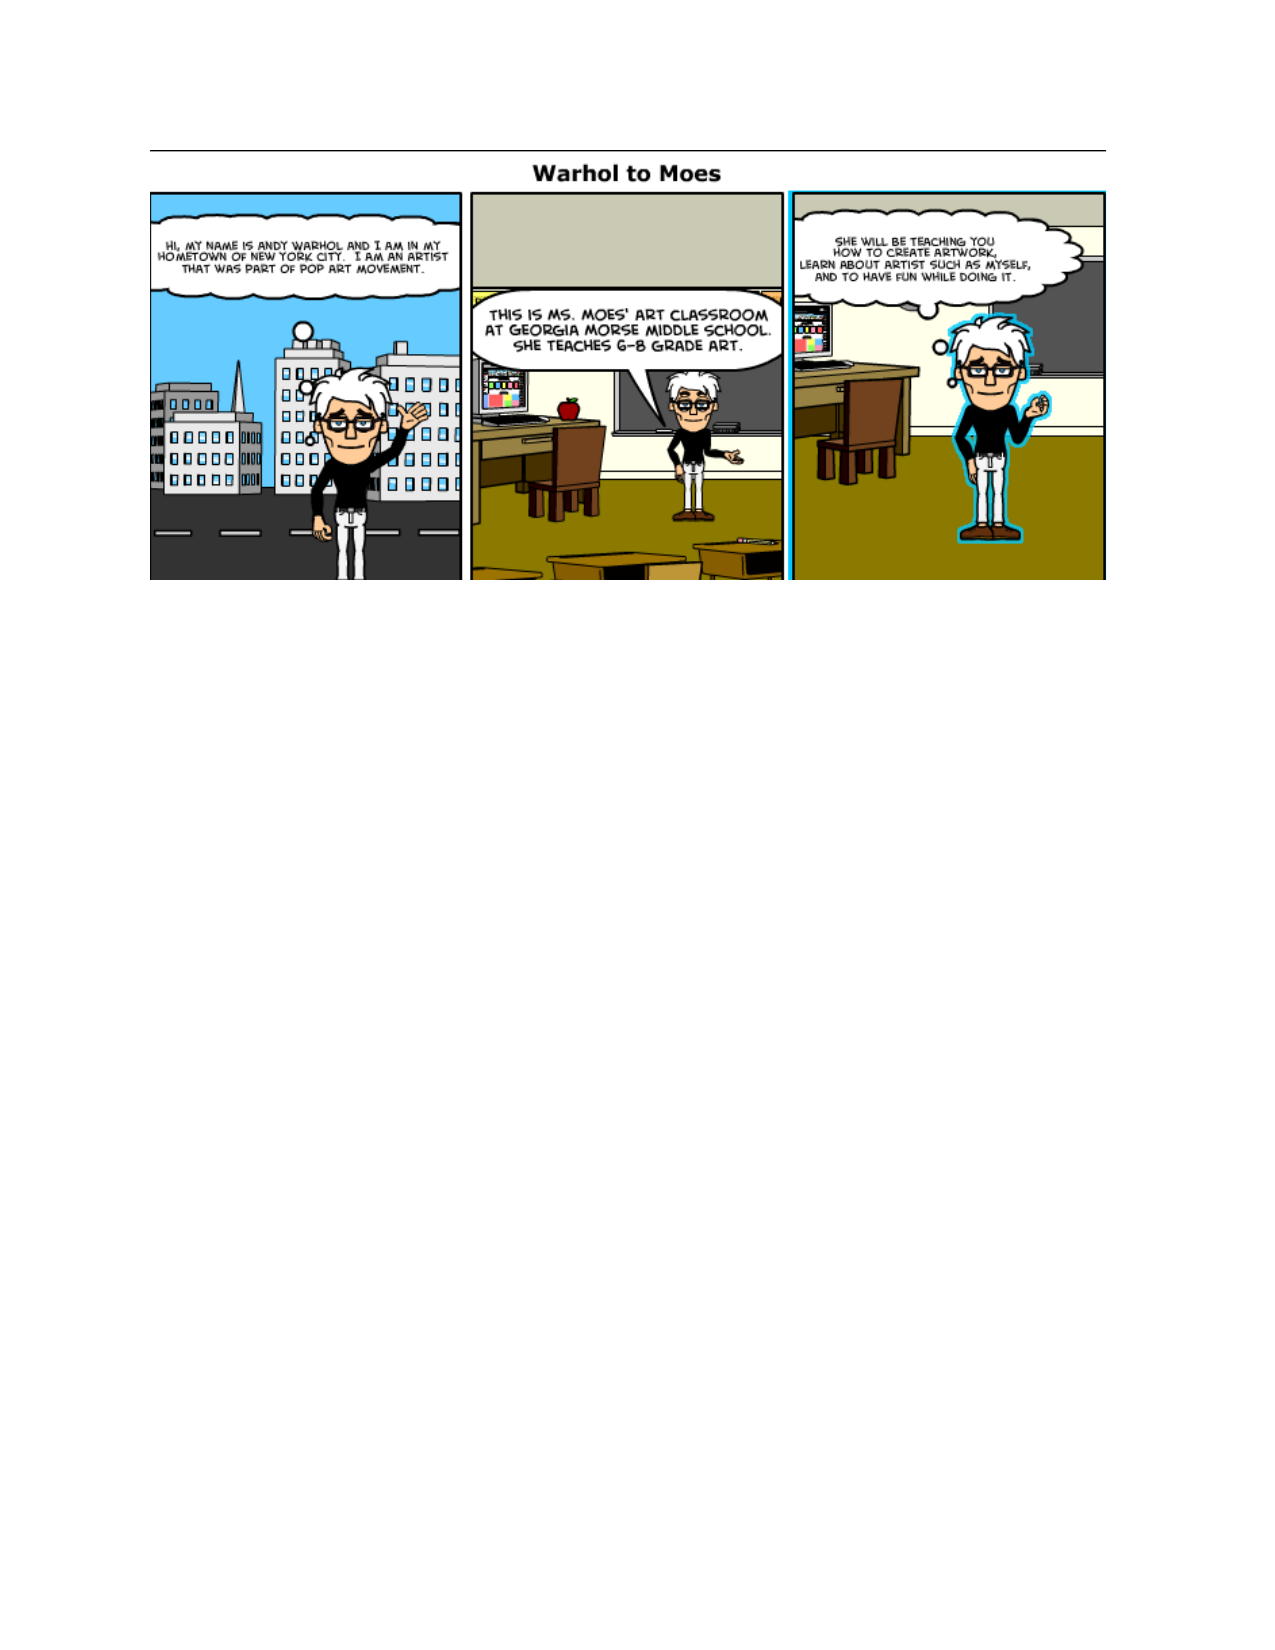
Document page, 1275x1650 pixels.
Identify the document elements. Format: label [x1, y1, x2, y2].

picture [150, 150, 1107, 580]
picture [794, 193, 1107, 580]
